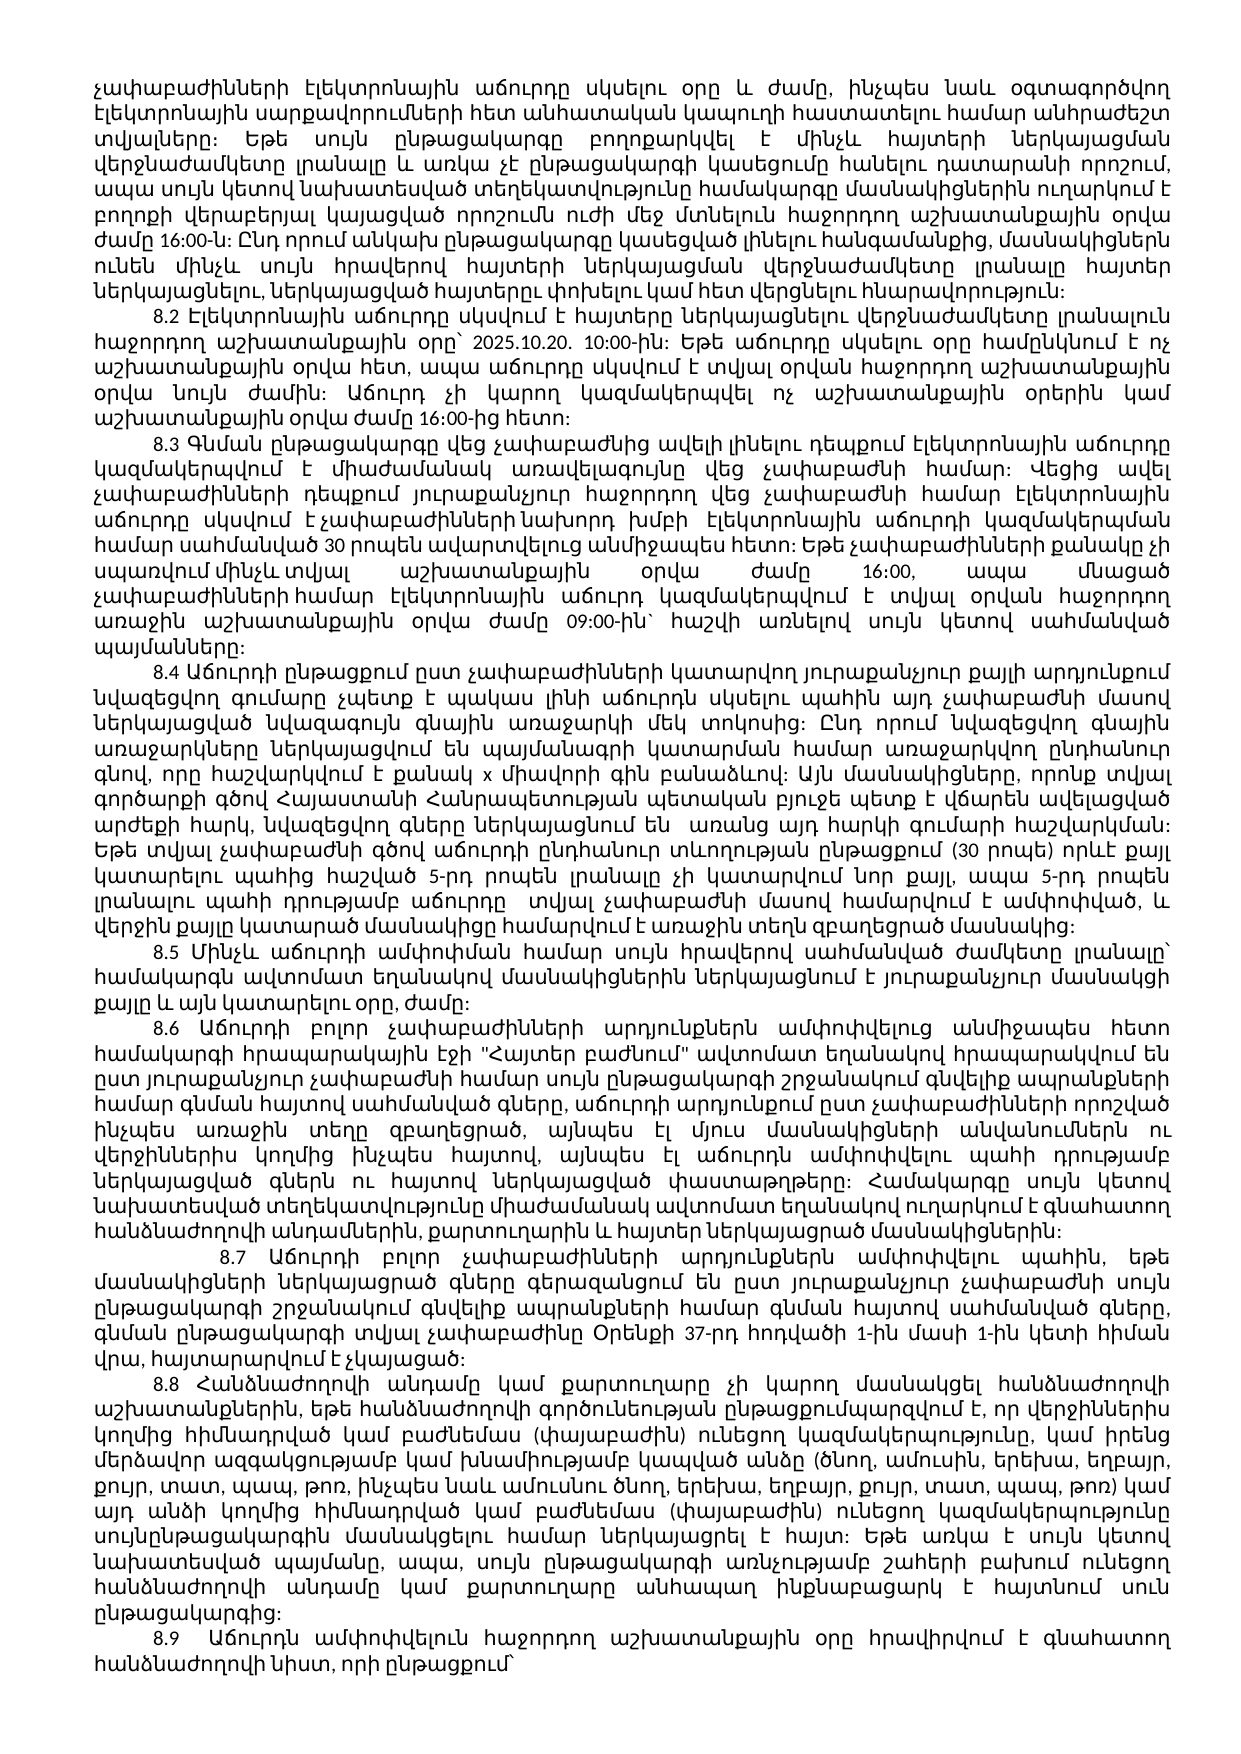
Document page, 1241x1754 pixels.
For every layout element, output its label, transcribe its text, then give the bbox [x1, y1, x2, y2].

text 8.2 Էլեկտրոնային աճուրդը սկսվում է հայտերը ներկայացնելու վերջնաժամկետը լրանալուն հաջորդող աշխատանքային օրը՝ 2025.10.20. 10:00 -ին: Եթե աճուրդը սկսելու օրը համընկնում է ոչ աշխատանքային օրվա հետ, ապա աճուրդը սկսվում է տվյալ օրվան հաջորդող աշխատանքային օրվա նույն ժամին: Աճուրդ չի կարող կազմակերպվել ոչ աշխատանքային օրերին կամ աշխատանքային օրվա ժամը 16։00-ից հետո: [94, 304, 1171, 431]
text 8.3 Գնման ընթացակարգը վեց չափաբաժնից ավելի լինելու դեպքում էլեկտրոնային աճուրդը կազմակերպվում է միաժամանակ առավելագույնը վեց չափաբաժնի համար: Վեցից ավել չափաբաժինների դեպքում յուրաքանչյուր հաջորդող վեց չափաբաժնի համար էլեկտրոնային աճուրդը սկսվում է չափաբաժինների նախորդ խմբի էլեկտրոնային աճուրդի կազմակերպման համար սահմանված 30 րոպեն ավարտվելուց անմիջապես հետո: Եթե չափաբաժինների քանակը չի սպառվում մինչև տվյալ աշխատանքային օրվա ժամը 16։00, ապա մնացած չափաբաժինների համար էլեկտրոնային աճուրդ կազմակերպվում է տվյալ օրվան հաջորդող առաջին աշխատանքային օրվա ժամը 09:00-ին` հաշվի առնելով սույն կետով սահմանված պայմանները: [94, 431, 1171, 659]
text 8.4 Աճուրդի ընթացքում ըստ չափաբաժինների կատարվող յուրաքանչյուր քայլի արդյունքում նվազեցվող գումարը չպետք է պակաս լինի աճուրդն սկսելու պահին այդ չափաբաժնի մասով ներկայացված նվազագույն գնային առաջարկի մեկ տոկոսից: Ընդ որում նվազեցվող գնային առաջարկները ներկայացվում են պայմանագրի կատարման համար առաջարկվող ընդհանուր գնով, որը հաշվարկվում է քանակ x միավորի գին բանաձևով: Այն մասնակիցները, որոնք տվյալ գործարքի գծով Հայաստանի Հանրապետության պետական բյուջե պետք է վճարեն ավելացված արժեքի հարկ, նվազեցվող գները ներկայացնում են առանց այդ հարկի գումարի հաշվարկման: Եթե տվյալ չափաբաժնի գծով աճուրդի ընդհանուր տևողության ընթացքում (30 րոպե) որևէ քայլ կատարելու պահից հաշված 5-րդ րոպեն լրանալը չի կատարվում նոր քայլ, ապա 5-րդ րոպեն լրանալու պահի դրությամբ աճուրդը տվյալ չափաբաժնի մասով համարվում է ամփոփված, և վերջին քայլը կատարած մասնակիցը համարվում է առաջին տեղն զբաղեցրած մասնակից: [94, 659, 1171, 939]
text 8.9 Աճուրդն ամփոփվելուն հաջորդող աշխատանքային օրը հրավիրվում է գնահատող հանձնաժողովի նիստ, որի ընթացքում՝ [94, 1625, 1171, 1676]
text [94, 75, 1171, 304]
text 8.6 Աճուրդի բոլոր չափաբաժինների արդյունքներն ամփոփվելուց անմիջապես հետո համակարգի հրապարակային էջի "Հայտեր բաժնում" ավտոմատ եղանակով հրապարակվում են ըստ յուրաքանչյուր չափաբաժնի համար սույն ընթացակարգի շրջանակում գնվելիք ապրանքների համար գնման հայտով սահմանված գները, աճուրդի արդյունքում ըստ չափաբաժինների որոշված ինչպես առաջին տեղը զբաղեցրած, այնպես էլ մյուս մասնակիցների անվանումներն ու վերջիններիս կողմից ինչպես հայտով, այնպես էլ աճուրդն ամփոփվելու պահի դրությամբ ներկայացված գներն ու հայտով ներկայացված փաստաթղթերը: Համակարգը սույն կետով նախատեսված տեղեկատվությունը միաժամանակ ավտոմատ եղանակով ուղարկում է գնահատող հանձնաժողովի անդամներին, քարտուղարին և հայտեր ներկայացրած մասնակիցներին: [94, 1015, 1171, 1244]
text 8.5 Մինչև աճուրդի ամփոփման համար սույն հրավերով սահմանված ժամկետը լրանալը՝ համակարգն ավտոմատ եղանակով մասնակիցներին ներկայացնում է յուրաքանչյուր մասնակցի քայլը և այն կատարելու օրը, ժամը: [94, 939, 1171, 1015]
text 8.8 Հանձնաժողովի անդամը կամ քարտուղարը չի կարող մասնակցել հանձնաժողովի աշխատանքներին, եթե հանձնաժողովի գործունեության ընթացքումպարզվում է, որ վերջիններիս կողմից հիմնադրված կամ բաժնեմաս (փայաբաժին) ունեցող կազմակերպությունը, կամ իրենց մերձավոր ազգակցությամբ կամ խնամիությամբ կապված անձը (ծնող, ամուսին, երեխա, եղբայր, քույր, տատ, պապ, թոռ, ինչպես նաև ամուսնու ծնող, երեխա, եղբայր, քույր, տատ, պապ, թոռ) կամ այդ անձի կողմից հիմնադրված կամ բաժնեմաս (փայաբաժին) ունեցող կազմակերպությունը սույնընթացակարգին մասնակցելու համար ներկայացրել է հայտ: Եթե առկա է սույն կետով նախատեսված պայմանը, ապա, սույն ընթացակարգի առնչությամբ շահերի բախում ունեցող հանձնաժողովի անդամը կամ քարտուղարը անհապաղ ինքնաբացարկ է հայտնում սուն ընթացակարգից: [94, 1371, 1171, 1625]
text 8.7 Աճուրդի բոլոր չափաբաժինների արդյունքներն ամփոփվելու պահին, եթե մասնակիցների ներկայացրած գները գերազանցում են ըստ յուրաքանչյուր չափաբաժնի սույն ընթացակարգի շրջանակում գնվելիք ապրանքների համար գնման հայտով սահմանված գները, գնման ընթացակարգի տվյալ չափաբաժինը Օրենքի 37-րդ հոդվածի 1-ին մասի 1-ին կետի հիման վրա, հայտարարվում է չկայացած: [94, 1244, 1171, 1371]
